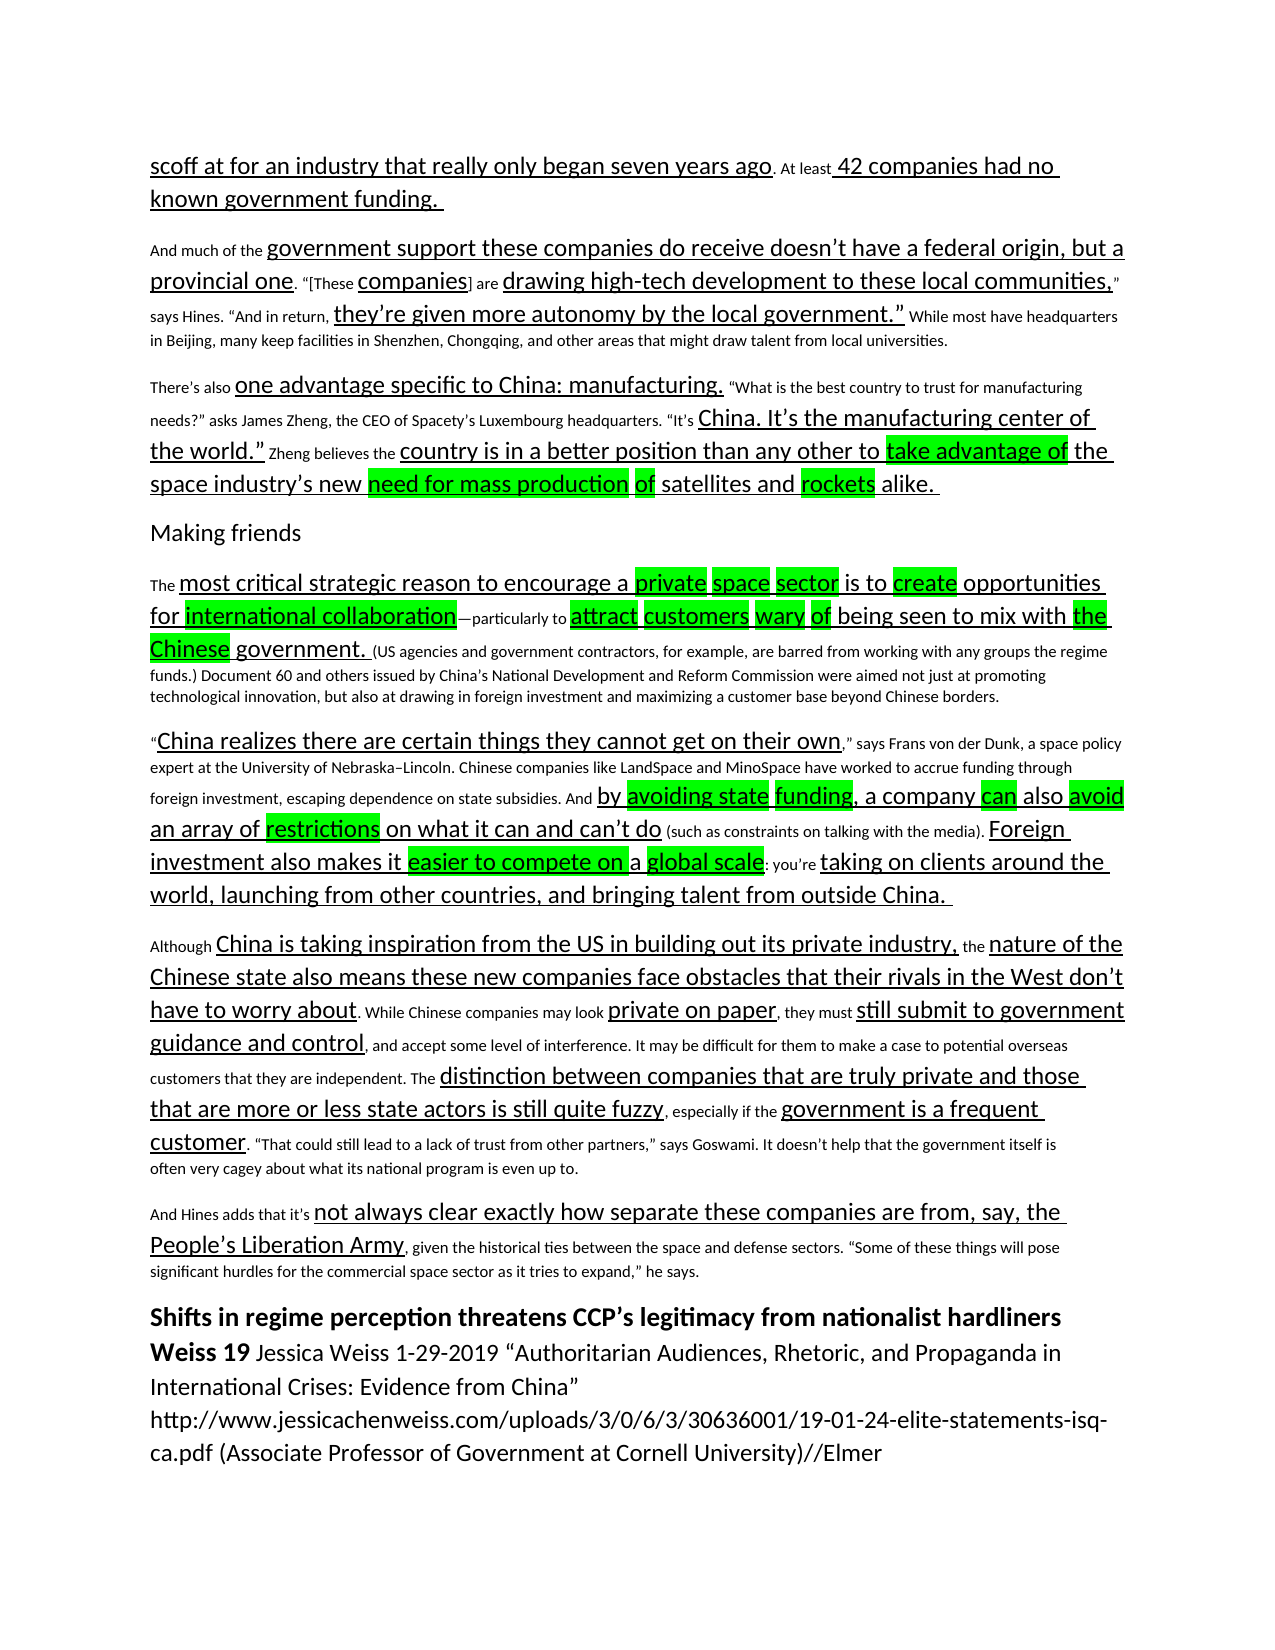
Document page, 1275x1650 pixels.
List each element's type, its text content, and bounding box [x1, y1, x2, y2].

subtitle Shifts in regime perception threatens CCP’s legitimacy from nationalist hardliners [150, 1300, 1125, 1333]
text Weiss 19 Jessica Weiss 1-29-2019 “Authoritarian Audiences, Rhetoric, and Propaganda in International Crises: Evidence from China” http://www.jessicachenweiss.com/uploads/3/0/6/3/30636001/19-01-24-elite-statements-isq-ca.pdf (Associate Professor of Government at Cornell University)//Elmer [150, 1336, 1125, 1467]
text “China realizes there are certain things they cannot get on their own,” says Frans von der Dunk, a space policy expert at the University of Nebraska–Lincoln. Chinese companies like LandSpace and MinoSpace have worked to accrue funding through foreign investment, escaping dependence on state subsidies. And by avoiding state funding, a company can also avoid an array of restrictions on what it can and can’t do (such as constraints on talking with the media). Foreign investment also makes it easier to compete on a global scale: you’re taking on clients around the world, launching from other countries, and bringing talent from outside China. [150, 725, 1125, 909]
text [150, 150, 1125, 213]
text There’s also one advantage specific to China: manufacturing. “What is the best country to trust for manufacturing needs?” asks James Zheng, the CEO of Spacety’s Luxembourg headquarters. “It’s China. It’s the manufacturing center of the world.” Zheng believes the country is in a better position than any other to take advantage of the space industry’s new need for mass production of satellites and rockets alike. [150, 369, 1125, 498]
text And much of the government support these companies do receive doesn’t have a federal origin, but a provincial one. “[These companies] are drawing high-tech development to these local communities,” says Hines. “And in return, they’re given more autonomy by the local government.” While most have headquarters in Beijing, many keep facilities in Shenzhen, Chongqing, and other areas that might draw talent from local universities. [150, 232, 1125, 351]
text Making friends [150, 517, 1125, 548]
text The most critical strategic reason to encourage a private space sector is to create opportunities for international collaboration—particularly to attract customers wary of being seen to mix with the Chinese government. (US agencies and government contractors, for example, are barred from working with any groups the regime funds.) Document 60 and others issued by China’s National Development and Reform Commission were aimed not just at promoting technological innovation, but also at drawing in foreign investment and maximizing a customer base beyond Chinese borders. [150, 567, 1125, 707]
text Although China is taking inspiration from the US in building out its private industry, the nature of the Chinese state also means these new companies face obstacles that their rivals in the West don’t have to worry about. While Chinese companies may look private on paper, they must still submit to government guidance and control, and accept some level of interference. It may be difficult for them to make a case to potential overseas customers that they are independent. The distinction between companies that are truly private and those that are more or less state actors is still quite fuzzy, especially if the government is a frequent customer. “That could still lead to a lack of trust from other partners,” says Goswami. It doesn’t help that the government itself is often very cagey about what its national program is even up to. [150, 928, 1125, 1178]
text And Hines adds that it’s not always clear exactly how separate these companies are from, say, the People’s Liberation Army, given the historical ties between the space and defense sectors. “Some of these things will pose significant hurdles for the commercial space sector as it tries to expand,” he says. [150, 1196, 1125, 1282]
